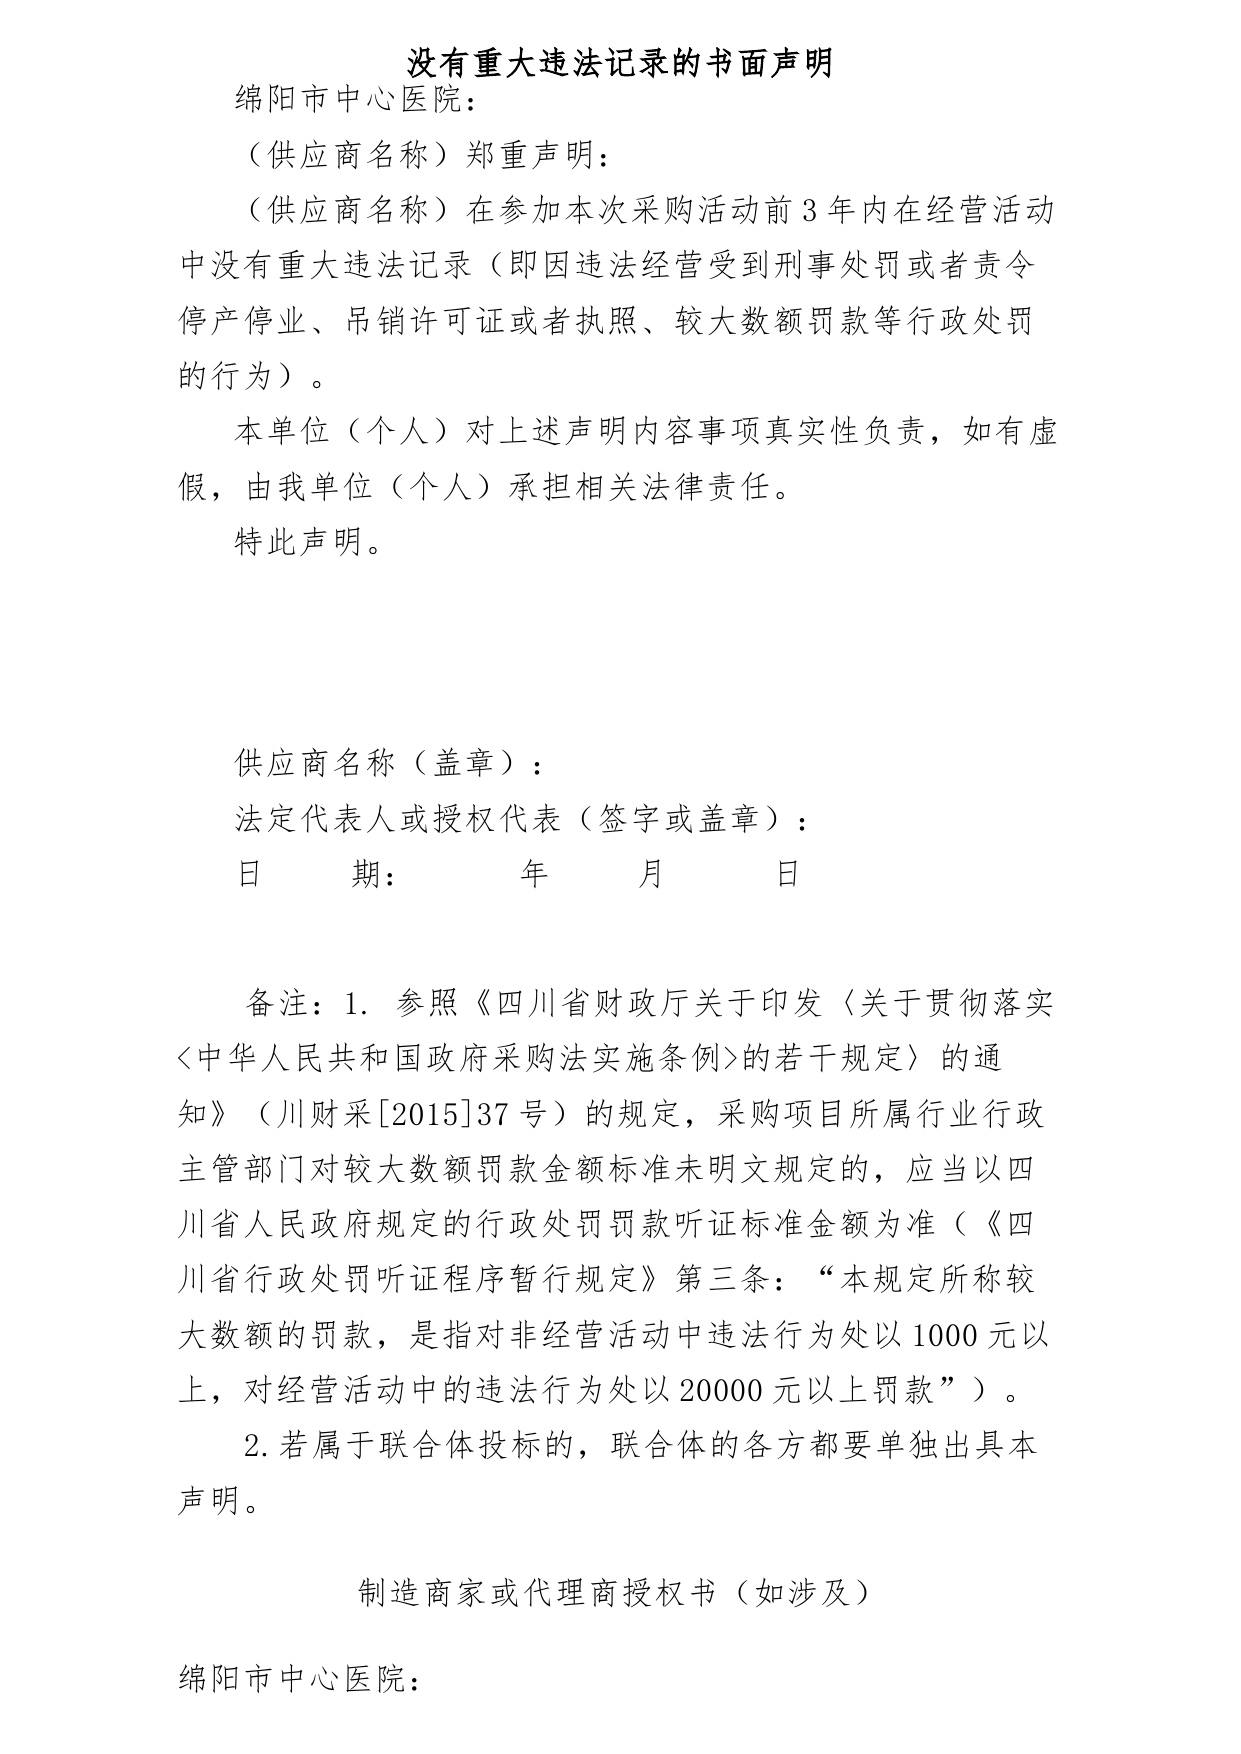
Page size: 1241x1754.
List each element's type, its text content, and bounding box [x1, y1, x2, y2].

text 2.若属于联合体投标的，联合体的各方都要单独出具本声明。 [176, 1424, 1064, 1517]
text 供应商名称（盖章）： [176, 742, 1064, 779]
text 备注：1. 参照《四川省财政厅关于印发〈关于贯彻落实<中华人民共和国政府采购法实施条例>的若干规定〉的通知》（川财采[2015]37号）的规定，采购项目所属行业行政主管部门对较大数额罚款金额标准未明文规定的，应当以四川省人民政府规定的行政处罚罚款听证标准金额为准（《四川省行政处罚听证程序暂行规定》第三条：“本规定所称较大数额的罚款，是指对非经营活动中违法行为处以1000元以上，对经营活动中的违法行为处以20000元以上罚款”）。 [176, 982, 1064, 1406]
text 日 期： 年 月 日 [176, 853, 1064, 890]
text （供应商名称）在参加本次采购活动前3年内在经营活动中没有重大违法记录（即因违法经营受到刑事处罚或者责令停产停业、吊销许可证或者执照、较大数额罚款等行政处罚的行为）。 [176, 189, 1064, 392]
text 特此声明。 [176, 521, 1064, 558]
text 绵阳市中心医院： [176, 78, 1064, 115]
text 法定代表人或授权代表（签字或盖章）： [176, 798, 1064, 834]
text 制造商家或代理商授权书（如涉及） [176, 1572, 1064, 1609]
text 没有重大违法记录的书面声明 [176, 42, 1064, 78]
text 绵阳市中心医院： [176, 1651, 1064, 1701]
text （供应商名称）郑重声明： [176, 134, 1064, 171]
text 本单位（个人）对上述声明内容事项真实性负责，如有虚假，由我单位（个人）承担相关法律责任。 [176, 410, 1064, 503]
